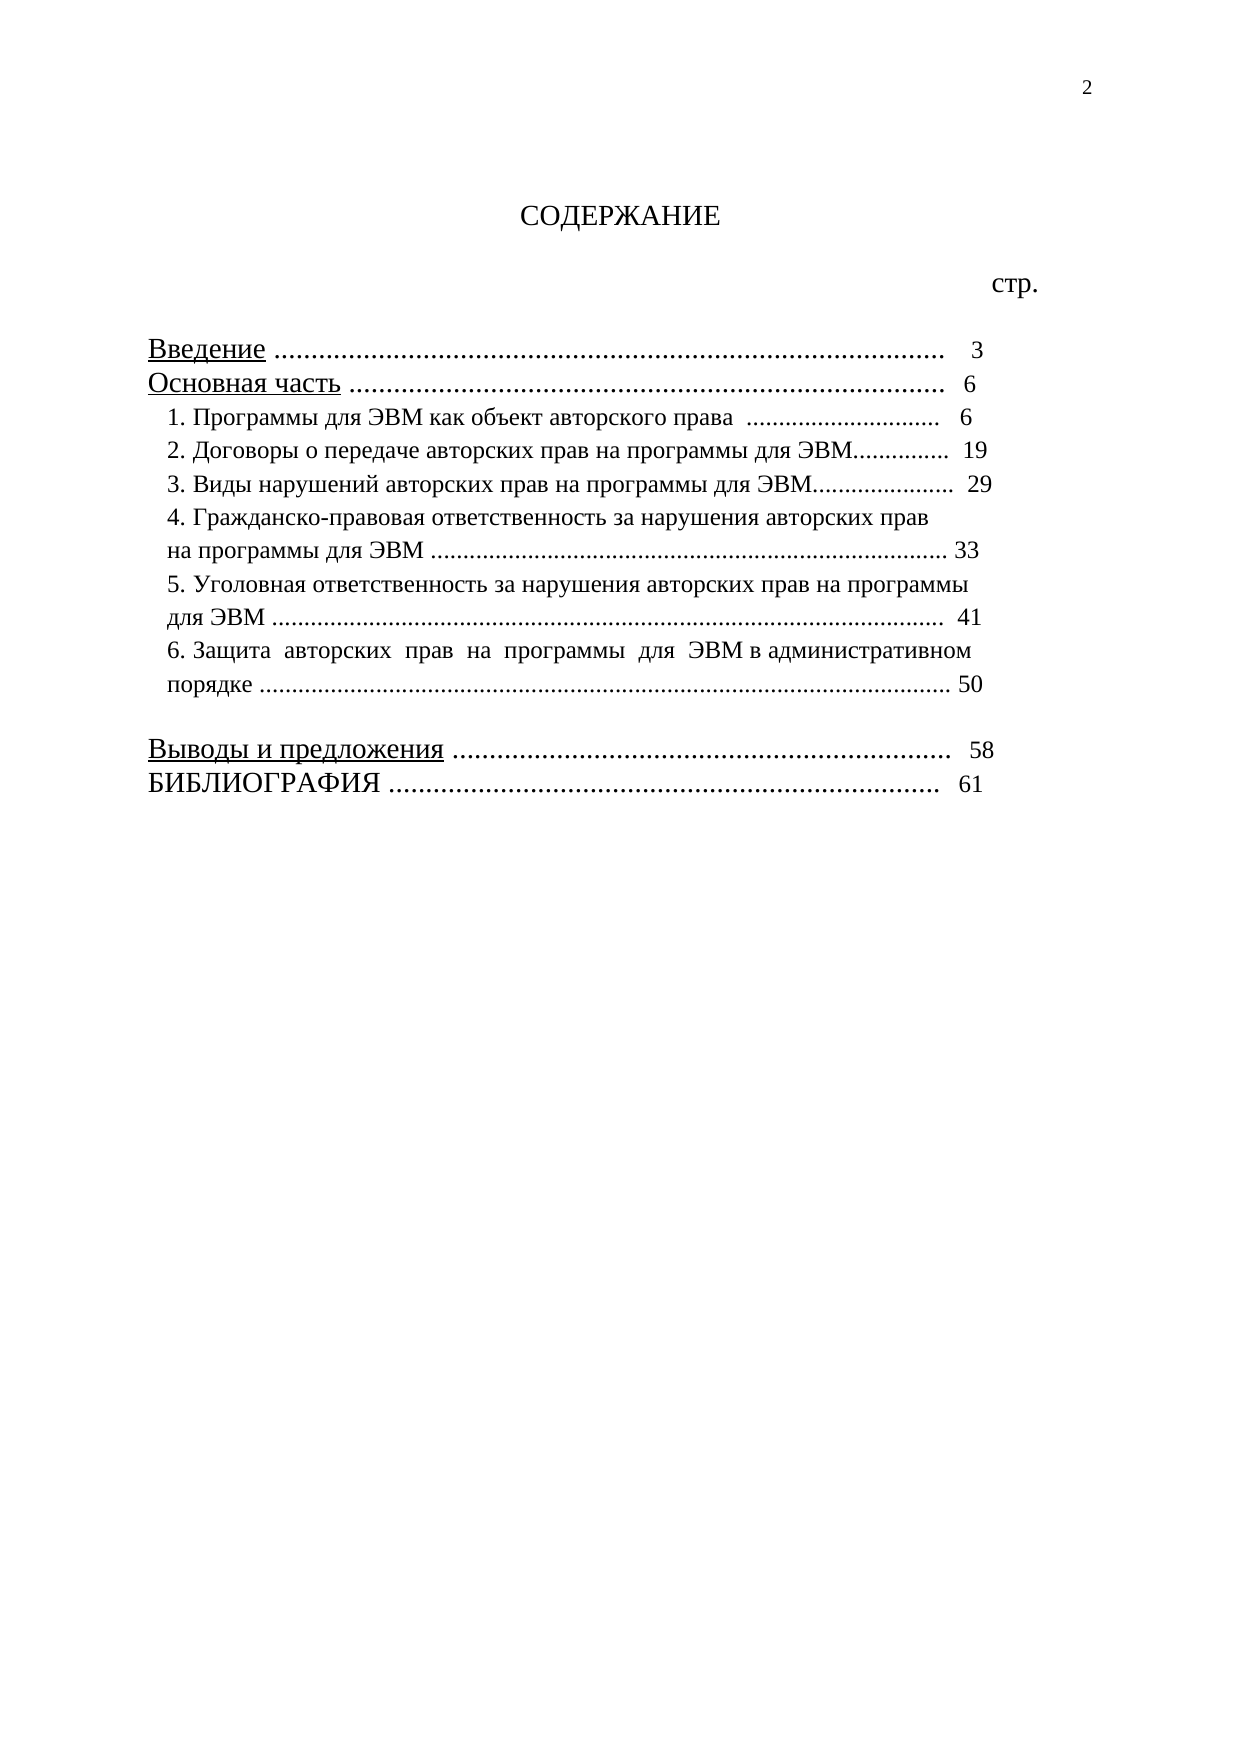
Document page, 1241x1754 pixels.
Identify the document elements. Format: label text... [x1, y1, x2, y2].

text стр. [148, 265, 1092, 299]
text на программы для ЭВМ ................................................................................ 33 [148, 532, 1092, 565]
text Введение .......................................................................................... 3 [148, 332, 1092, 365]
text 3. Виды нарушений авторских прав на программы для ЭВМ...................... 29 [148, 465, 1092, 499]
text Выводы и предложения ................................................................... 58 [148, 732, 1092, 765]
text 4. Гражданско-правовая ответственность за нарушения авторских прав [148, 499, 1092, 532]
text БИБЛИОГРАФИЯ .......................................................................... 61 [148, 765, 1092, 799]
text для ЭВМ ........................................................................................................ 41 [148, 599, 1092, 632]
text 2. Договоры о передаче авторских прав на программы для ЭВМ............... 19 [148, 432, 1092, 465]
text порядке ........................................................................................................... 50 [148, 665, 1092, 699]
text Основная часть ................................................................................ 6 [148, 365, 1092, 399]
text 6. Защита авторских прав на программы для ЭВМ в административном [148, 632, 1092, 665]
text СОДЕРЖАНИЕ [148, 199, 1092, 232]
text 1. Программы для ЭВМ как объект авторского права .............................. 6 [148, 399, 1092, 432]
text 5. Уголовная ответственность за нарушения авторских прав на программы [148, 565, 1092, 599]
